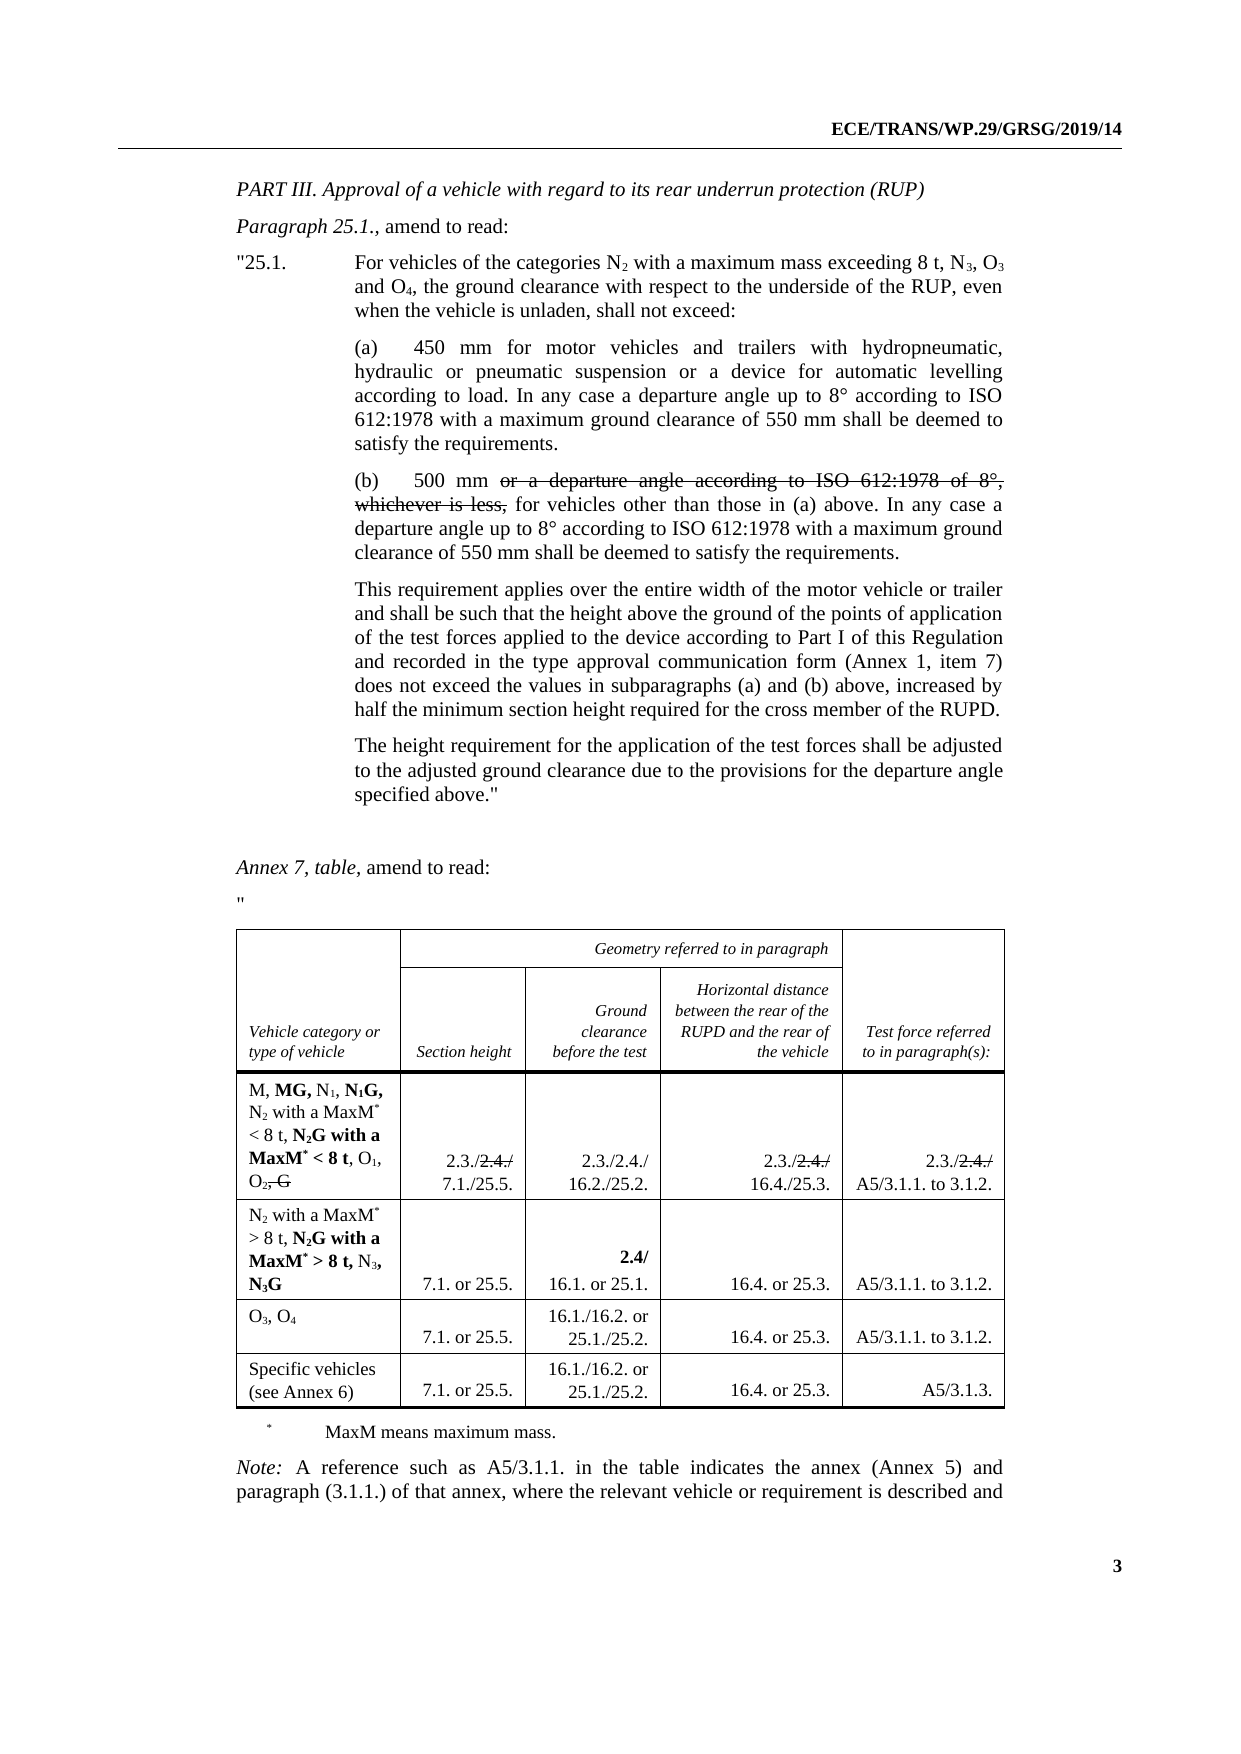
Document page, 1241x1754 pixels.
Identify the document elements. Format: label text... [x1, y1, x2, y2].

table_cell M, MG, N1, N1G, N2 with a MaxM* < 8 t, N2G with a MaxM* < 8 t, O1, O2, G [237, 1074, 400, 1199]
table_cell 16.1./16.2. or 25.1./25.2. [526, 1300, 660, 1352]
table_cell 7.1. or 25.5. [401, 1300, 525, 1352]
table_cell 2.3./2.4./ A5/3.1.1. to 3.1.2. [843, 1074, 1004, 1199]
table_cell 16.4. or 25.3. [661, 1354, 842, 1406]
table_cell 7.1. or 25.5. [401, 1354, 525, 1406]
table_cell 16.4. or 25.3. [661, 1200, 842, 1299]
text (a) 450 mm for motor vehicles and trailers with hydropneumatic, hydraulic or pneumatic suspension or a device for automatic levelling according to load. In any case a departure angle up to 8° according to ISO 612:1978 with a maximum ground clearance of 550 mm shall be deemed to satisfy the requirements. [236, 335, 1004, 455]
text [236, 1455, 1004, 1503]
text Annex 7, table, amend to read: [236, 855, 1004, 879]
text * MaxM means maximum mass. [266, 1421, 1004, 1443]
text " [236, 891, 1004, 916]
table_cell 7.1. or 25.5. [401, 1200, 525, 1299]
table_cell Horizontal distance between the rear of the RUPD and the rear of the vehicle [661, 968, 842, 1070]
text PART III. Approval of a vehicle with regard to its rear underrun protection (RUP) [236, 177, 1004, 201]
text "25.1. For vehicles of the categories N2 with a maximum mass exceeding 8 t, N3, O3 and O4, the ground clearance with respect to the underside of the RUP, even when the vehicle is unladen, shall not exceed: [236, 250, 1004, 322]
text This requirement applies over the entire width of the motor vehicle or trailer and shall be such that the height above the ground of the points of application of the test forces applied to the device according to Part I of this Regulation and recorded in the type approval communication form (Annex 1, item 7) does not exceed the values in subparagraphs (a) and (b) above, increased by half the minimum section height required for the cross member of the RUPD. [236, 577, 1004, 721]
table_cell 2.3./2.4./ 16.2./25.2. [526, 1074, 660, 1199]
table_cell Ground clearance before the test [526, 968, 660, 1070]
table_cell 16.1./16.2. or 25.1./25.2. [526, 1354, 660, 1406]
table_cell A5/3.1.1. to 3.1.2. [843, 1200, 1004, 1299]
table_header Vehicle category or type of vehicle [237, 930, 400, 1070]
table_cell A5/3.1.3. [843, 1354, 1004, 1406]
table_cell 2.3./2.4./ 7.1./25.5. [401, 1074, 525, 1199]
table_cell Section height [401, 968, 525, 1070]
table_cell O3, O4 [237, 1300, 400, 1352]
table_cell Specific vehicles (see Annex 6) [237, 1354, 400, 1406]
table_cell 2.3./2.4./ 16.4./25.3. [661, 1074, 842, 1199]
text (b) 500 mm or a departure angle according to ISO 612:1978 of 8°, whichever is less, for vehicles other than those in (a) above. In any case a departure angle up to 8° according to ISO 612:1978 with a maximum ground clearance of 550 mm shall be deemed to satisfy the requirements. [236, 468, 1004, 564]
text The height requirement for the application of the test forces shall be adjusted to the adjusted ground clearance due to the provisions for the departure angle specified above." [236, 733, 1004, 806]
table_header Test force referred to in paragraph(s): [843, 930, 1004, 1070]
table_header Geometry referred to in paragraph [401, 930, 842, 967]
table_cell N2 with a MaxM* > 8 t, N2G with a MaxM* > 8 t, N3, N3G [237, 1200, 400, 1299]
table_cell 16.4. or 25.3. [661, 1300, 842, 1352]
table_cell A5/3.1.1. to 3.1.2. [843, 1300, 1004, 1352]
table_cell 2.4/ 16.1. or 25.1. [526, 1200, 660, 1299]
text Paragraph 25.1., amend to read: [236, 214, 1004, 238]
